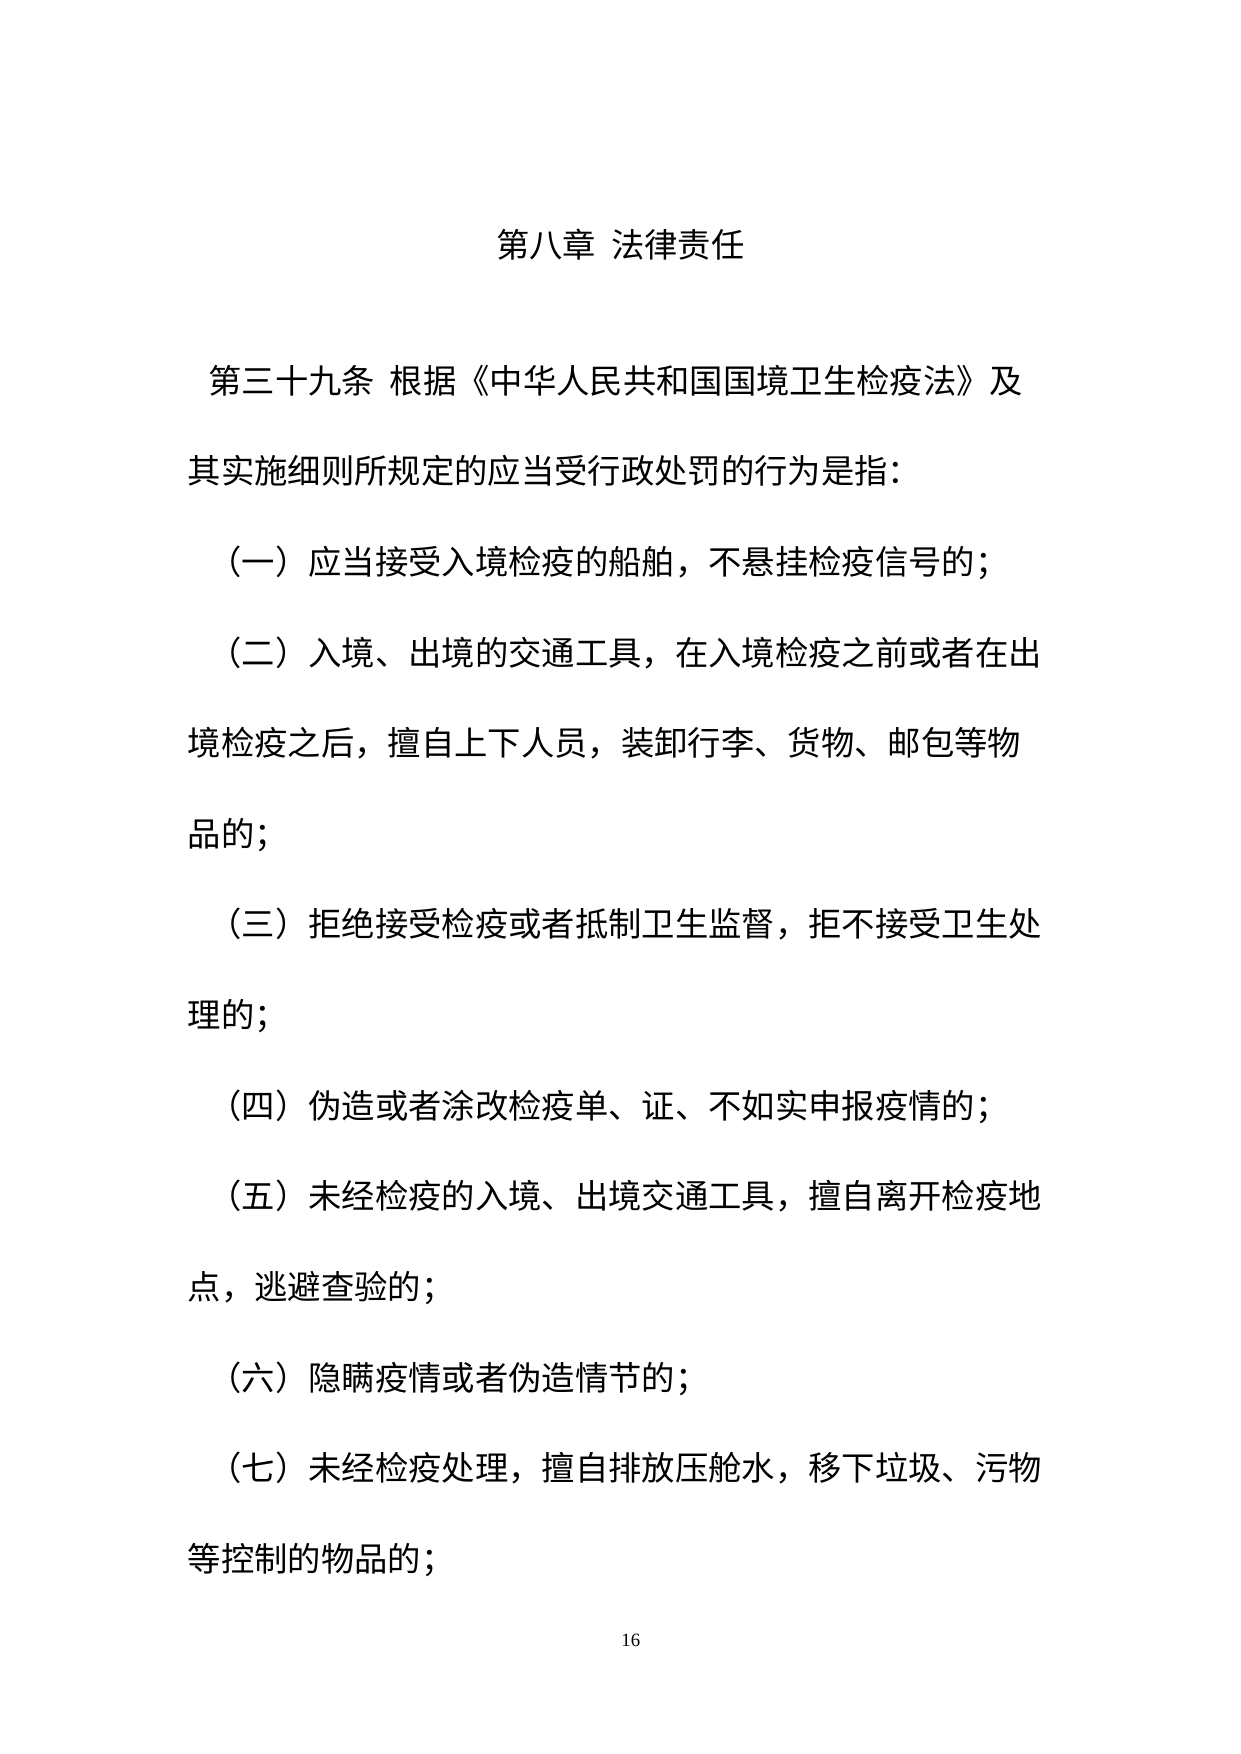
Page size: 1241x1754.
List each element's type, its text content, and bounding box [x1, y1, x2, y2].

text （五）未经检疫的入境、出境交通工具，擅自离开检疫地点，逃避查验的； [187, 1149, 1053, 1330]
text （七）未经检疫处理，擅自排放压舱水，移下垃圾、污物等控制的物品的； [187, 1421, 1053, 1602]
text （六）隐瞒疫情或者伪造情节的； [187, 1330, 1053, 1421]
text （一）应当接受入境检疫的船舶，不悬挂检疫信号的； [187, 514, 1053, 605]
text （四）伪造或者涂改检疫单、证、不如实申报疫情的； [187, 1058, 1053, 1149]
text 第三十九条 根据《中华人民共和国国境卫生检疫法》及其实施细则所规定的应当受行政处罚的行为是指： [187, 333, 1053, 514]
text 第八章 法律责任 [187, 197, 1053, 288]
text （二）入境、出境的交通工具，在入境检疫之前或者在出境检疫之后，擅自上下人员，装卸行李、货物、邮包等物品的； [187, 605, 1053, 877]
text （三）拒绝接受检疫或者抵制卫生监督，拒不接受卫生处理的； [187, 877, 1053, 1058]
